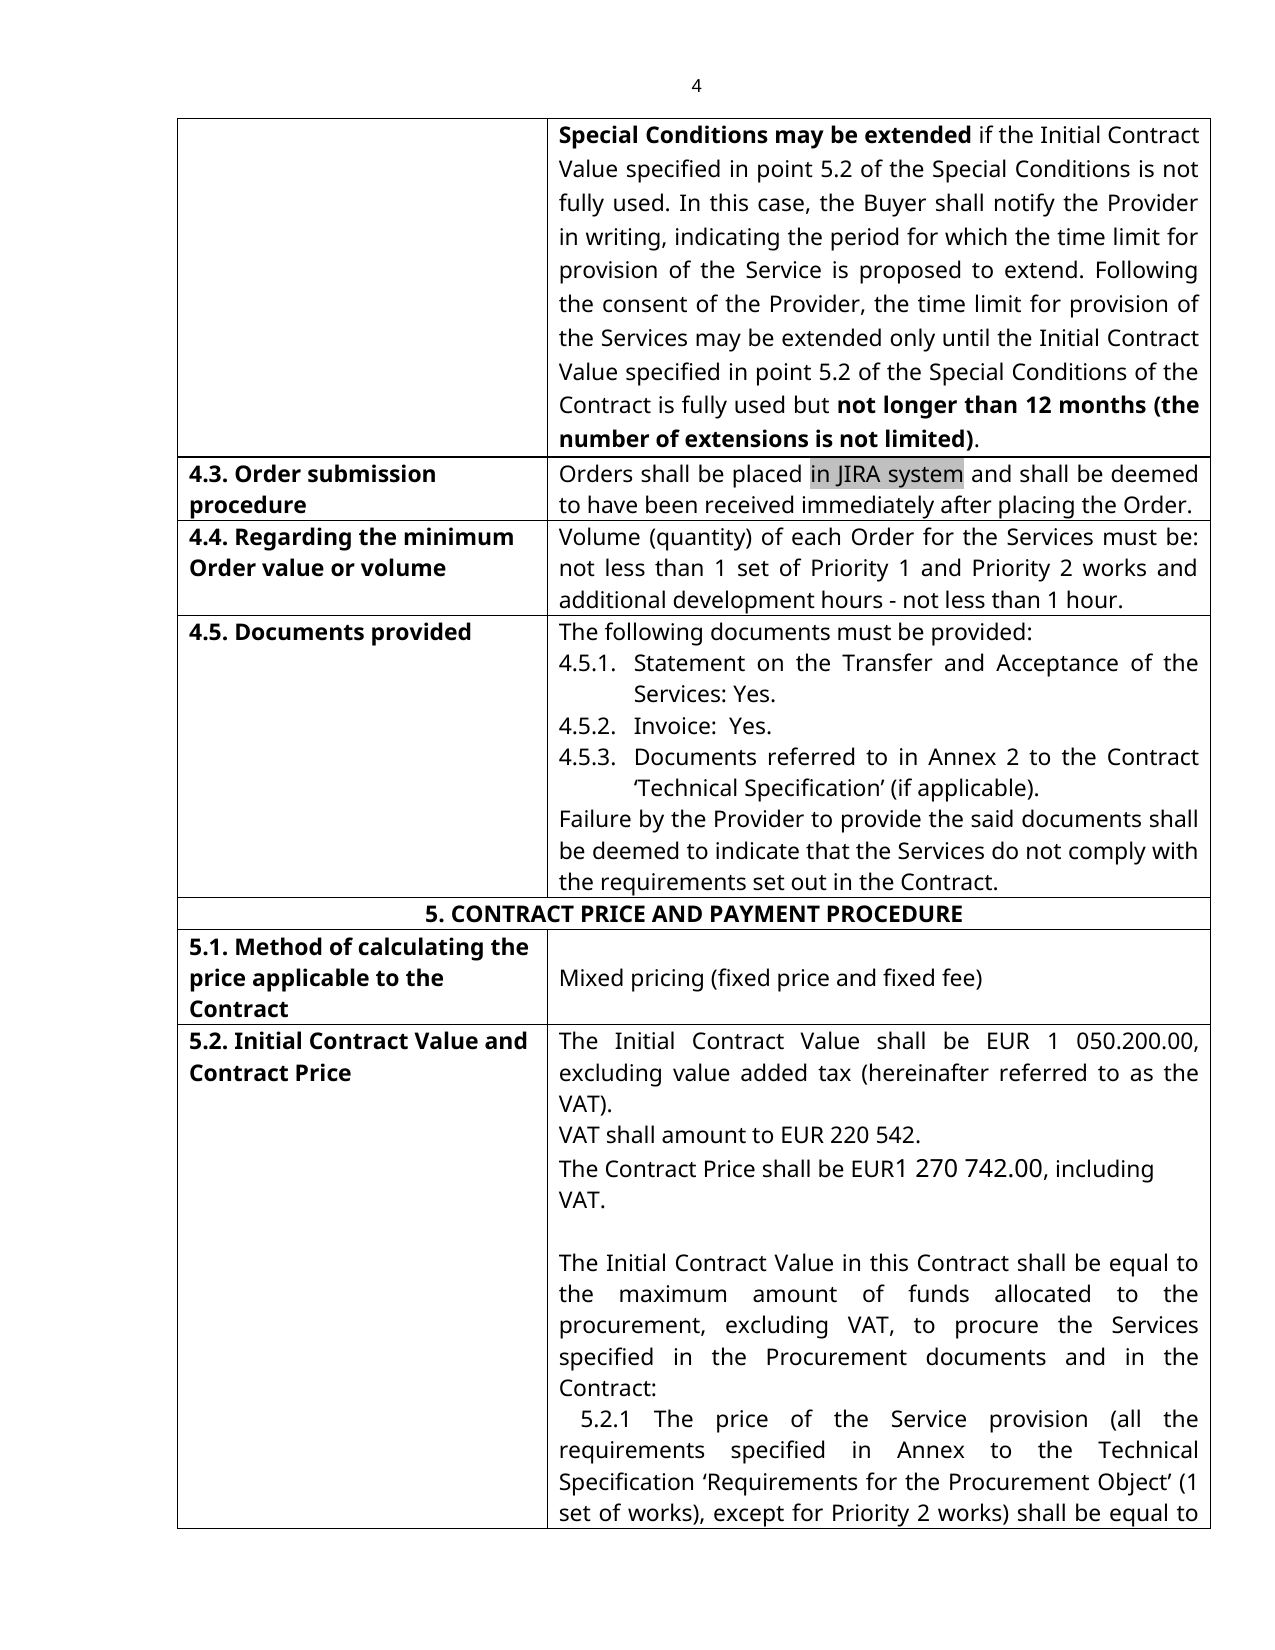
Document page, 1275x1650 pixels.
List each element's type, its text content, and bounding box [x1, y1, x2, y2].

table_cell [548, 930, 1210, 1024]
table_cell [178, 119, 547, 456]
table_cell 4.5. Documents provided [178, 616, 547, 897]
table_cell 5. CONTRACT PRICE AND PAYMENT PROCEDURE [178, 898, 1210, 929]
table_cell 4.4. Regarding the minimum Order value or volume [178, 521, 547, 615]
table_cell The following documents must be provided: Statement on the Transfer and Acceptance of the Services: . Invoice: . Documents referred to in Annex 2 to the Contract ‘Technical Specification’ (if applicable). Failure by the Provider to provide the said documents shall be deemed to indicate that the Services do not comply with the requirements set out in the Contract. [548, 616, 1210, 897]
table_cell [178, 1025, 547, 1528]
table_cell 5.1. Method of calculating the price applicable to the Contract [178, 930, 547, 1024]
table_cell Orders shall be placed and shall be deemed to have been received immediately after placing the Order. [548, 458, 1210, 520]
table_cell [548, 119, 1210, 456]
table_cell 4.3. Order submission procedure [178, 458, 547, 520]
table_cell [548, 1025, 1210, 1528]
table_cell [548, 521, 1210, 615]
